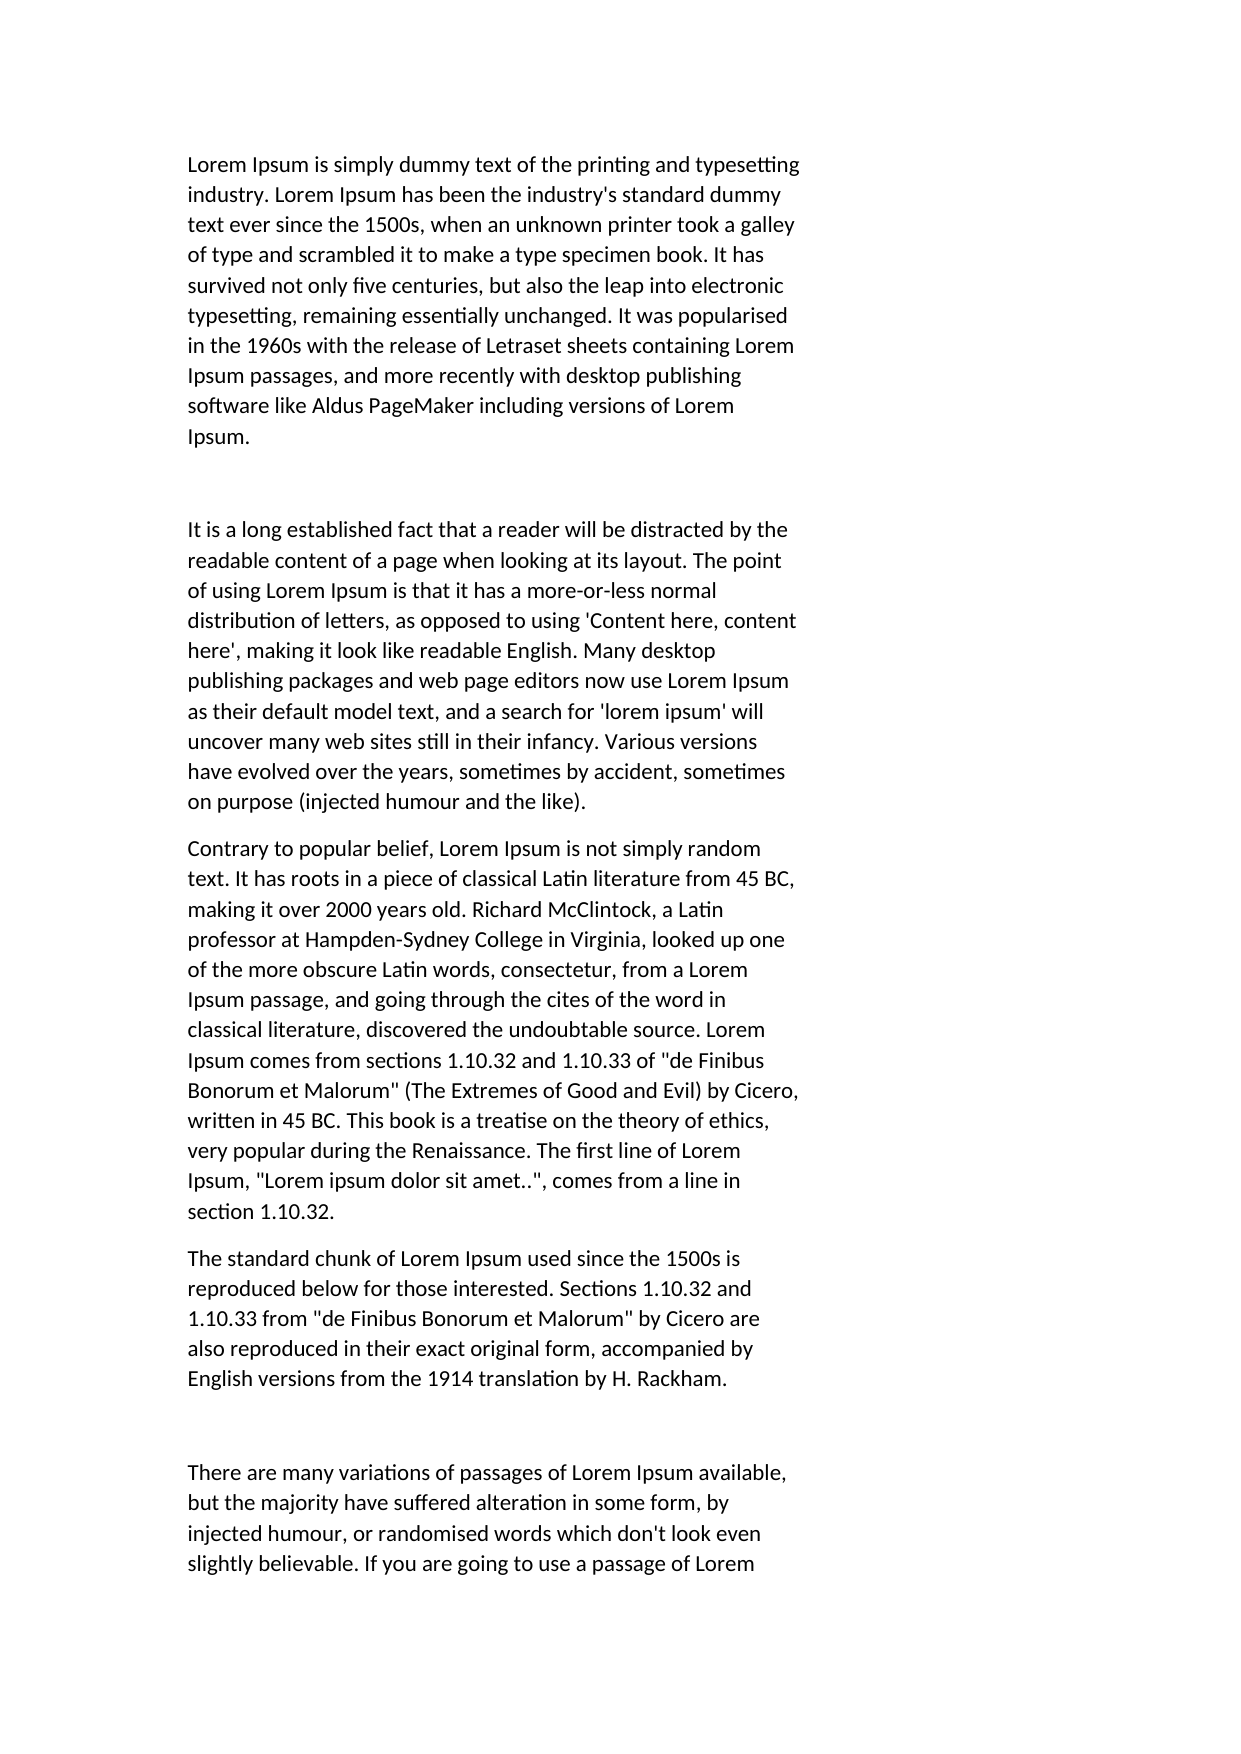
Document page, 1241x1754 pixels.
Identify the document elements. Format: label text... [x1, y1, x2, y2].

text Contrary to popular belief, Lorem Ipsum is not simply random text. It has roots in a piece of classical Latin literature from 45 BC, making it over 2000 years old. Richard McClintock, a Latin professor at Hampden-Sydney College in Virginia, looked up one of the more obscure Latin words, consectetur, from a Lorem Ipsum passage, and going through the cites of the word in classical literature, discovered the undoubtable source. Lorem Ipsum comes from sections 1.10.32 and 1.10.33 of "de Finibus Bonorum et Malorum" (The Extremes of Good and Evil) by Cicero, written in 45 BC. This book is a treatise on the theory of ethics, very popular during the Renaissance. The first line of Lorem Ipsum, "Lorem ipsum dolor sit amet..", comes from a line in section 1.10.32. [187, 834, 803, 1225]
text Lorem Ipsum is simply dummy text of the printing and typesetting industry. Lorem Ipsum has been the industry's standard dummy text ever since the 1500s, when an unknown printer took a galley of type and scrambled it to make a type specimen book. It has survived not only five centuries, but also the leap into electronic typesetting, remaining essentially unchanged. It was popularised in the 1960s with the release of Letraset sheets containing Lorem Ipsum passages, and more recently with desktop publishing software like Aldus PageMaker including versions of Lorem Ipsum. [187, 150, 803, 450]
text It is a long established fact that a reader will be distracted by the readable content of a page when looking at its layout. The point of using Lorem Ipsum is that it has a more-or-less normal distribution of letters, as opposed to using 'Content here, content here', making it look like readable English. Many desktop publishing packages and web page editors now use Lorem Ipsum as their default model text, and a search for 'lorem ipsum' will uncover many web sites still in their infancy. Various versions have evolved over the years, sometimes by accident, sometimes on purpose (injected humour and the like). [187, 516, 803, 816]
text The standard chunk of Lorem Ipsum used since the 1500s is reproduced below for those interested. Sections 1.10.32 and 1.10.33 from "de Finibus Bonorum et Malorum" by Cicero are also reproduced in their exact original form, accompanied by English versions from the 1914 translation by H. Rackham. [187, 1244, 803, 1393]
